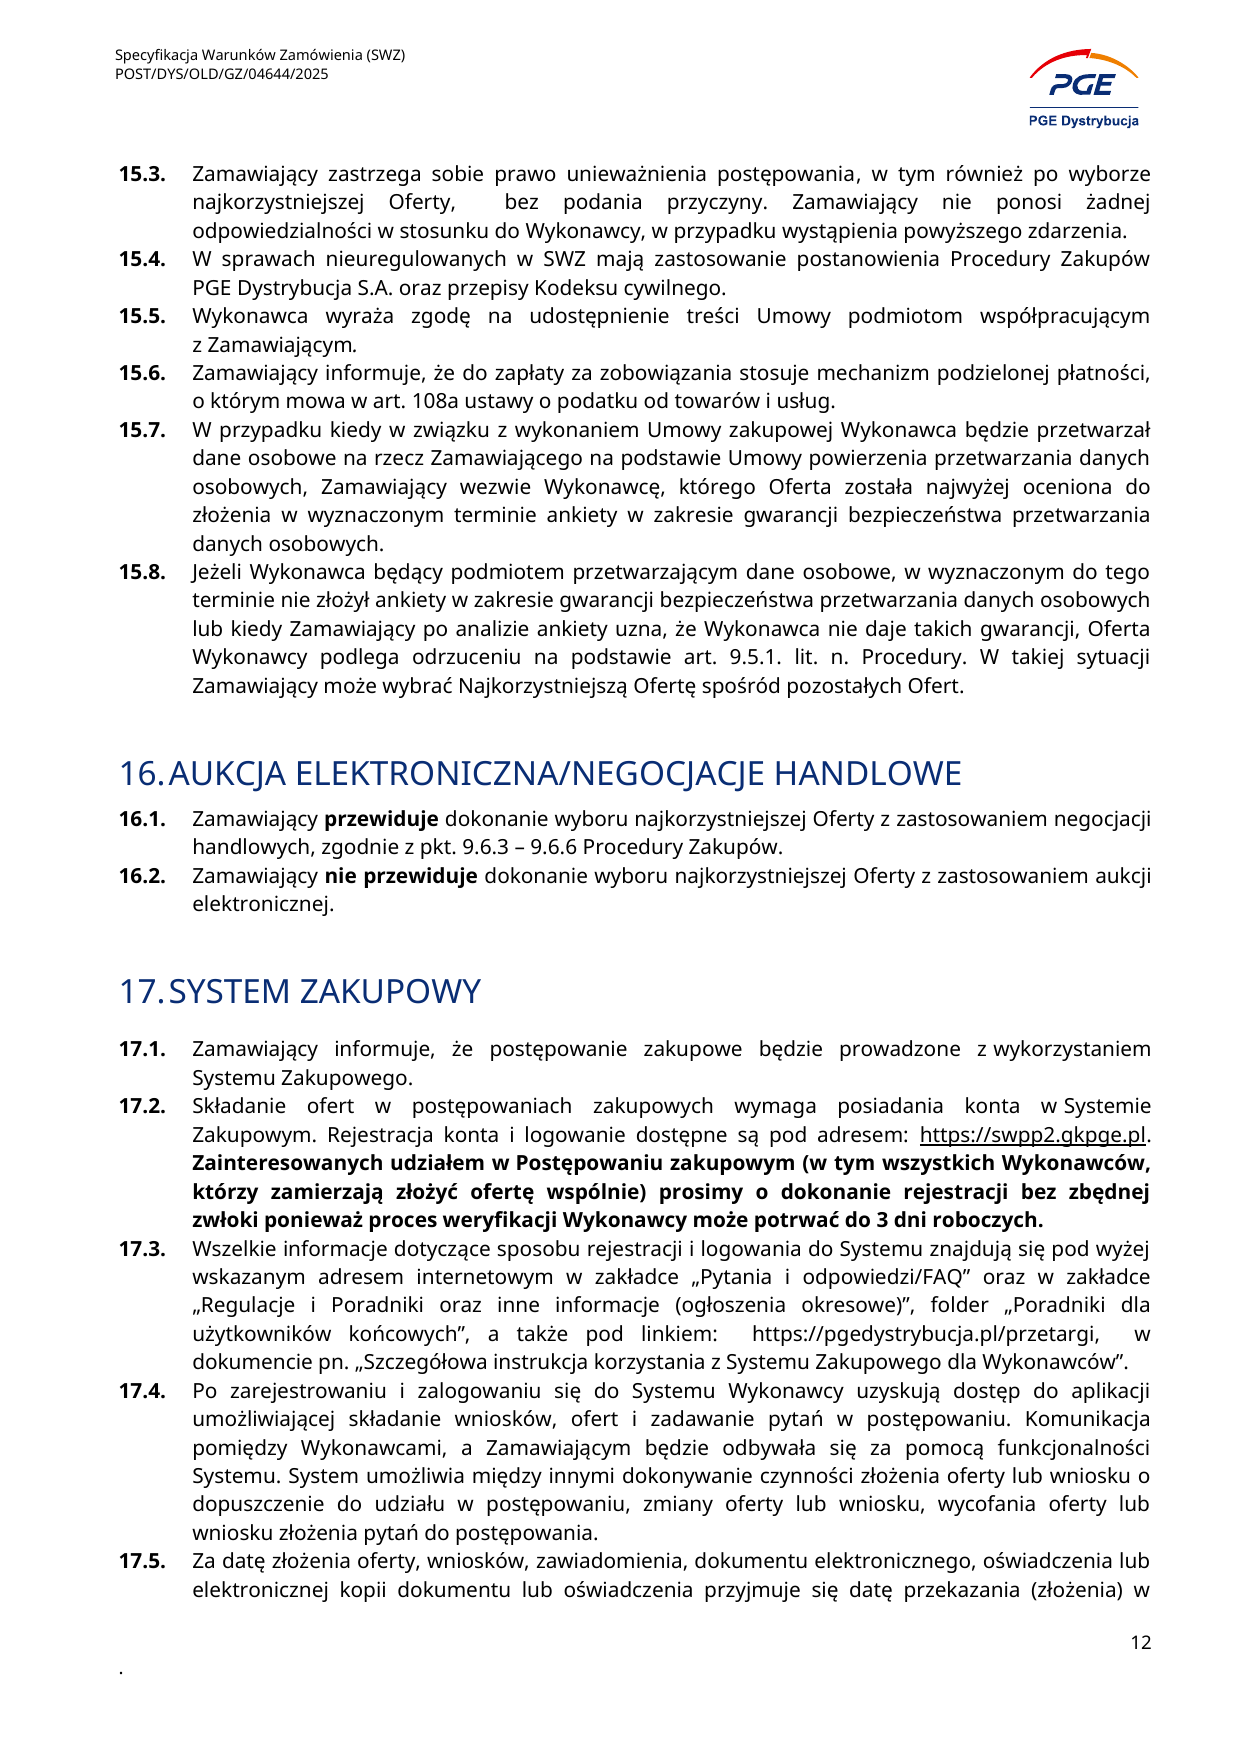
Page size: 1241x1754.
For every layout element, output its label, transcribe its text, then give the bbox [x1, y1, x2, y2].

subtitle AUKCJA ELEKTRONICZNA/NEGOCJACJE HANDLOWE [118, 749, 1152, 795]
list Wykonawca wyraża zgodę na udostępnienie treści Umowy podmiotom współpracującym z Zamawiającym. [118, 301, 1152, 358]
subtitle SYSTEM ZAKUPOWY [118, 968, 1152, 1013]
list W przypadku kiedy w związku z wykonaniem Umowy zakupowej Wykonawca będzie przetwarzał dane osobowe na rzecz Zamawiającego na podstawie Umowy powierzenia przetwarzania danych osobowych, Zamawiający wezwie Wykonawcę, którego Oferta została najwyżej oceniona do złożenia w wyznaczonym terminie ankiety w zakresie gwarancji bezpieczeństwa przetwarzania danych osobowych. [118, 415, 1152, 557]
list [118, 1546, 1152, 1603]
list W sprawach nieuregulowanych w SWZ mają zastosowanie postanowienia Procedury Zakupów PGE Dystrybucja S.A. oraz przepisy Kodeksu cywilnego. [118, 244, 1152, 301]
list Jeżeli Wykonawca będący podmiotem przetwarzającym dane osobowe, w wyznaczonym do tego terminie nie złożył ankiety w zakresie gwarancji bezpieczeństwa przetwarzania danych osobowych lub kiedy Zamawiający po analizie ankiety uzna, że Wykonawca nie daje takich gwarancji, Oferta Wykonawcy podlega odrzuceniu na podstawie art. 9.5.1. lit. n. Procedury. W takiej sytuacji Zamawiający może wybrać Najkorzystniejszą Ofertę spośród pozostałych Ofert. [118, 557, 1152, 699]
list Zamawiający informuje, że postępowanie zakupowe będzie prowadzone z wykorzystaniem Systemu Zakupowego. [118, 1034, 1152, 1091]
list Po zarejestrowaniu i zalogowaniu się do Systemu Wykonawcy uzyskują dostęp do aplikacji umożliwiającej składanie wniosków, ofert i zadawanie pytań w postępowaniu. Komunikacja pomiędzy Wykonawcami, a Zamawiającym będzie odbywała się za pomocą funkcjonalności Systemu. System umożliwia między innymi dokonywanie czynności złożenia oferty lub wniosku o dopuszczenie do udziału w postępowaniu, zmiany oferty lub wniosku, wycofania oferty lub wniosku złożenia pytań do postępowania. [118, 1376, 1152, 1546]
list Wszelkie informacje dotyczące sposobu rejestracji i logowania do Systemu znajdują się pod wyżej wskazanym adresem internetowym w zakładce „Pytania i odpowiedzi/FAQ” oraz w zakładce „Regulacje i Poradniki oraz inne informacje (ogłoszenia okresowe)”, folder „Poradniki dla użytkowników końcowych”, a także pod linkiem: https://pgedystrybucja.pl/przetargi, w dokumencie pn. „Szczegółowa instrukcja korzystania z Systemu Zakupowego dla Wykonawców”. [118, 1234, 1152, 1376]
list Zamawiający przewiduje dokonanie wyboru najkorzystniejszej Oferty z zastosowaniem negocjacji handlowych, zgodnie z pkt. 9.6.3 – 9.6.6 Procedury Zakupów. [118, 804, 1152, 861]
list Składanie ofert w postępowaniach zakupowych wymaga posiadania konta w Systemie Zakupowym. Rejestracja konta i logowanie dostępne są pod adresem: https://swpp2.gkpge.pl. Zainteresowanych udziałem w Postępowaniu zakupowym (w tym wszystkich Wykonawców, którzy zamierzają złożyć ofertę wspólnie) prosimy o dokonanie rejestracji bez zbędnej zwłoki ponieważ proces weryfikacji Wykonawcy może potrwać do 3 dni roboczych. [118, 1091, 1152, 1234]
list Zamawiający zastrzega sobie prawo unieważnienia postępowania, w tym również po wyborze najkorzystniejszej Oferty, bez podania przyczyny. Zamawiający nie ponosi żadnej odpowiedzialności w stosunku do Wykonawcy, w przypadku wystąpienia powyższego zdarzenia. [118, 159, 1152, 244]
list Zamawiający informuje, że do zapłaty za zobowiązania stosuje mechanizm podzielonej płatności, o którym mowa w art. 108a ustawy o podatku od towarów i usług. [118, 358, 1152, 415]
list Zamawiający nie przewiduje dokonanie wyboru najkorzystniejszej Oferty z zastosowaniem aukcji elektronicznej. [118, 861, 1152, 918]
